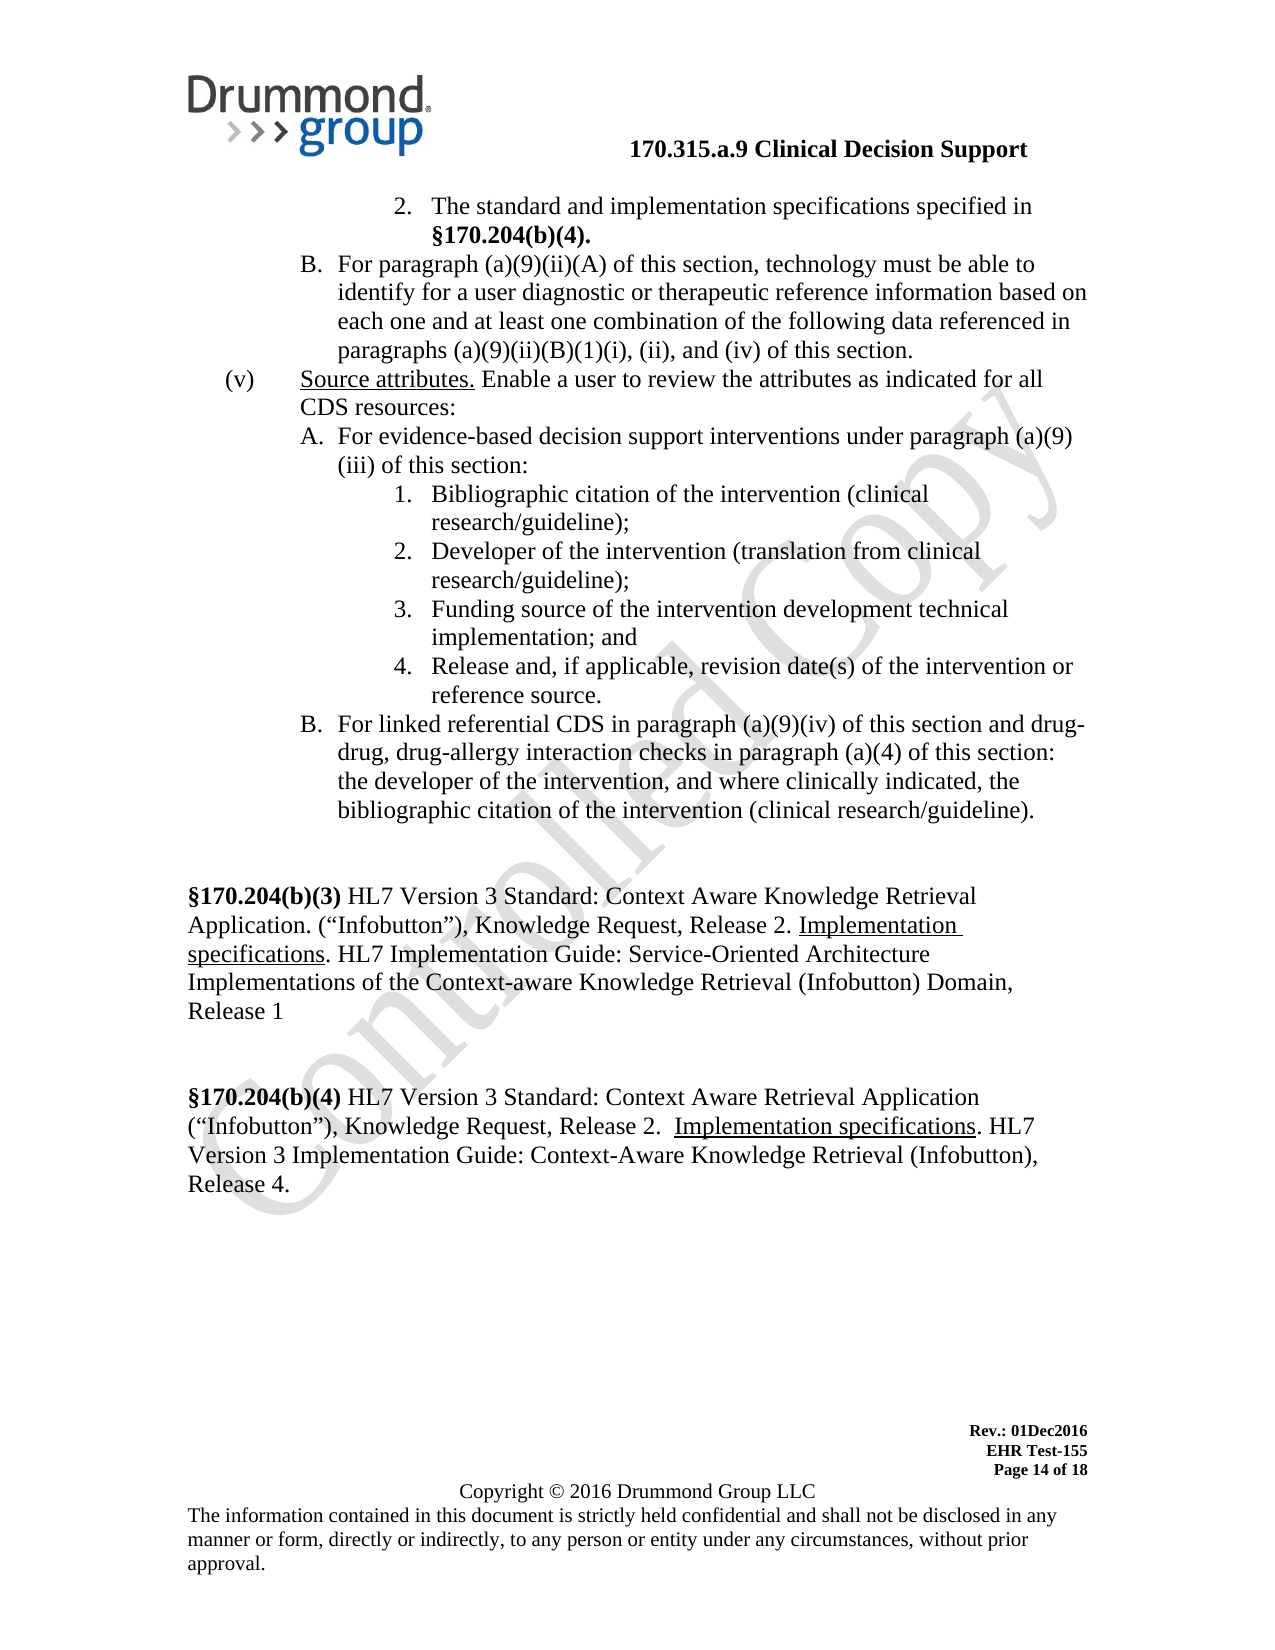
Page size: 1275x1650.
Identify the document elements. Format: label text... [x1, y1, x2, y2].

list Release and, if applicable, revision date(s) of the intervention or reference source. [394, 651, 1087, 709]
text §170.204(b)(4) HL7 Version 3 Standard: Context Aware Retrieval Application (“Infobutton”), Knowledge Request, Release 2. Implementation specifications. HL7 Version 3 Implementation Guide: Context-Aware Knowledge Retrieval (Infobutton), Release 4. [187, 1082, 1087, 1197]
list Developer of the intervention (translation from clinical research/guideline); [394, 536, 1087, 594]
list Source attributes. Enable a user to review the attributes as indicated for all CDS resources: [225, 364, 1087, 421]
list The standard and implementation specifications specified in §170.204(b)(4). [394, 191, 1087, 249]
list Funding source of the intervention development technical implementation; and [394, 594, 1087, 651]
list Bibliographic citation of the intervention (clinical research/guideline); [394, 479, 1087, 536]
picture [187, 75, 433, 157]
text §170.204(b)(3) HL7 Version 3 Standard: Context Aware Knowledge Retrieval Application. (“Infobutton”), Knowledge Request, Release 2. Implementation specifications. HL7 Implementation Guide: Service-Oriented Architecture Implementations of the Context-aware Knowledge Retrieval (Infobutton) Domain, Release 1 [187, 881, 1087, 1025]
list For paragraph (a)(9)(ii)(A) of this section, technology must be able to identify for a user diagnostic or therapeutic reference information based on each one and at least one combination of the following data referenced in paragraphs (a)(9)(ii)(B)(1)(i), (ii), and (iv) of this section. [300, 249, 1087, 364]
list For linked referential CDS in paragraph (a)(9)(iv) of this section and drug-drug, drug-allergy interaction checks in paragraph (a)(4) of this section: the developer of the intervention, and where clinically indicated, the bibliographic citation of the intervention (clinical research/guideline). [300, 709, 1087, 824]
list For evidence-based decision support interventions under paragraph (a)(9)(iii) of this section: [300, 421, 1087, 479]
